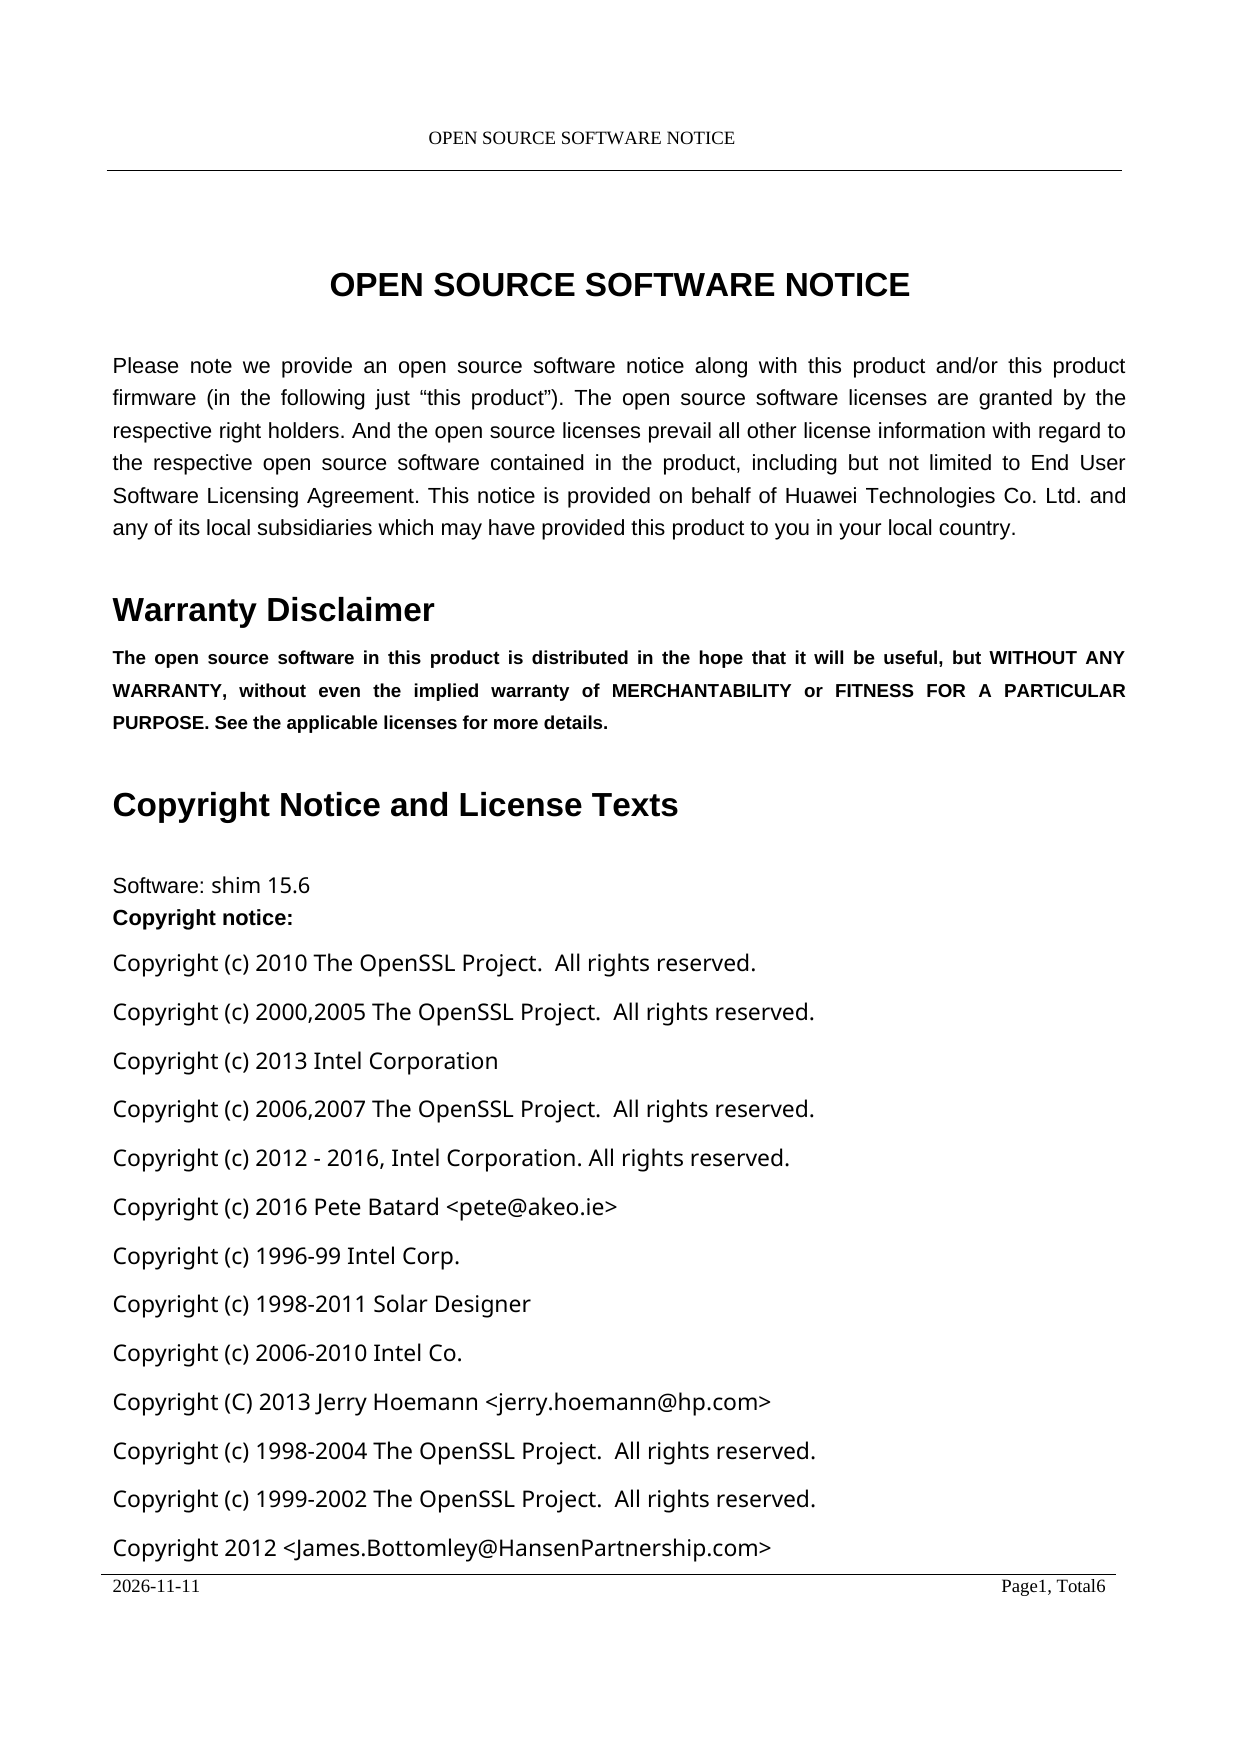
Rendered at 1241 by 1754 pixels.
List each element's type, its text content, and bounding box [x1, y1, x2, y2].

text Copyright Notice and License Texts [112, 771, 1128, 836]
text The open source software in this product is distributed in the hope that it will be useful, but WITHOUT ANY WARRANTY, without even the implied warranty of MERCHANTABILITY or FITNESS FOR A PARTICULAR PURPOSE. See the applicable licenses for more details. [112, 641, 1128, 739]
text OPEN SOURCE SOFTWARE NOTICE [112, 251, 1128, 316]
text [112, 947, 1128, 1564]
text Software: shim 15.6 [112, 869, 1128, 901]
text Warranty Disclaimer [112, 576, 1128, 641]
text Please note we provide an open source software notice along with this product and/or this product firmware (in the following just “this product”). The open source software licenses are granted by the respective right holders. And the open source licenses prevail all other license information with regard to the respective open source software contained in the product, including but not limited to End User Software Licensing Agreement. This notice is provided on behalf of Huawei Technologies Co. Ltd. and any of its local subsidiaries which may have provided this product to you in your local country. [112, 349, 1128, 544]
text Copyright notice: [112, 901, 1128, 934]
